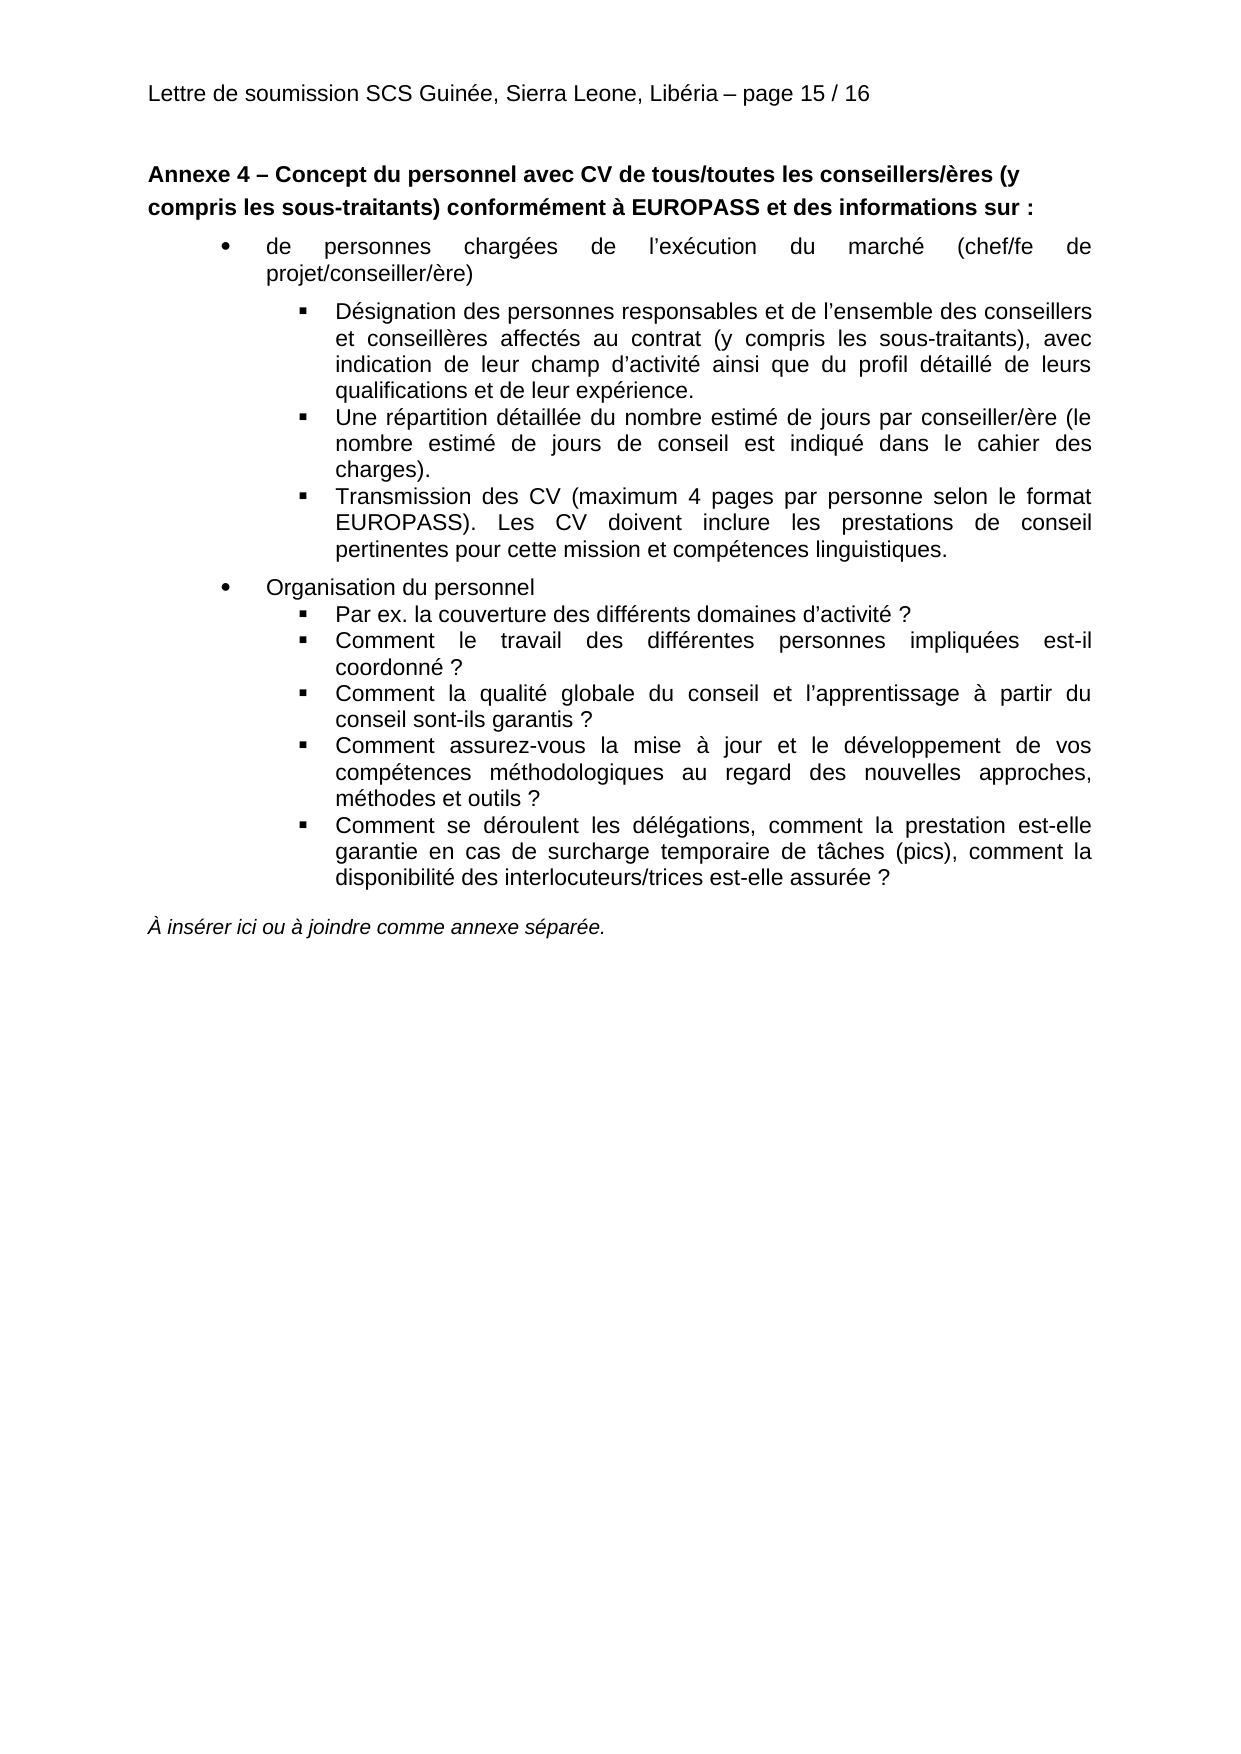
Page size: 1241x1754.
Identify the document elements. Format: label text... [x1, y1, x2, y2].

subtitle Annexe 4 – Concept du personnel avec CV de tous/toutes les conseillers/ères (y compris les sous-traitants) conformément à EUROPASS et des informations sur : [148, 154, 1092, 221]
list Désignation des personnes responsables et de l’ensemble des conseillers et conseillères affectés au contrat (y compris les sous-traitants), avec indication de leur champ d’activité ainsi que du profil détaillé de leurs qualifications et de leur expérience. [298, 298, 1092, 404]
list de personnes chargées de l’exécution du marché (chef/fe de projet/conseiller/ère) [222, 233, 1092, 286]
text À insérer ici ou à joindre comme annexe séparée. [148, 914, 1092, 938]
list Comment la qualité globale du conseil et l’apprentissage à partir du conseil sont-ils garantis ? [298, 680, 1092, 732]
list Comment se déroulent les délégations, comment la prestation est-elle garantie en cas de surcharge temporaire de tâches (pics), comment la disponibilité des interlocuteurs/trices est-elle assurée ? [298, 812, 1092, 891]
list Une répartition détaillée du nombre estimé de jours par conseiller/ère (le nombre estimé de jours de conseil est indiqué dans le cahier des charges). [298, 404, 1092, 483]
list Comment le travail des différentes personnes impliquées est-il coordonné ? [298, 627, 1092, 680]
list Par ex. la couverture des différents domaines d’activité ? [298, 601, 1092, 627]
list Organisation du personnel [222, 574, 1092, 601]
list Transmission des CV (maximum 4 pages par personne selon le format EUROPASS). Les CV doivent inclure les prestations de conseil pertinentes pour cette mission et compétences linguistiques. [298, 483, 1092, 562]
list Comment assurez-vous la mise à jour et le développement de vos compétences méthodologiques au regard des nouvelles approches, méthodes et outils ? [298, 732, 1092, 812]
